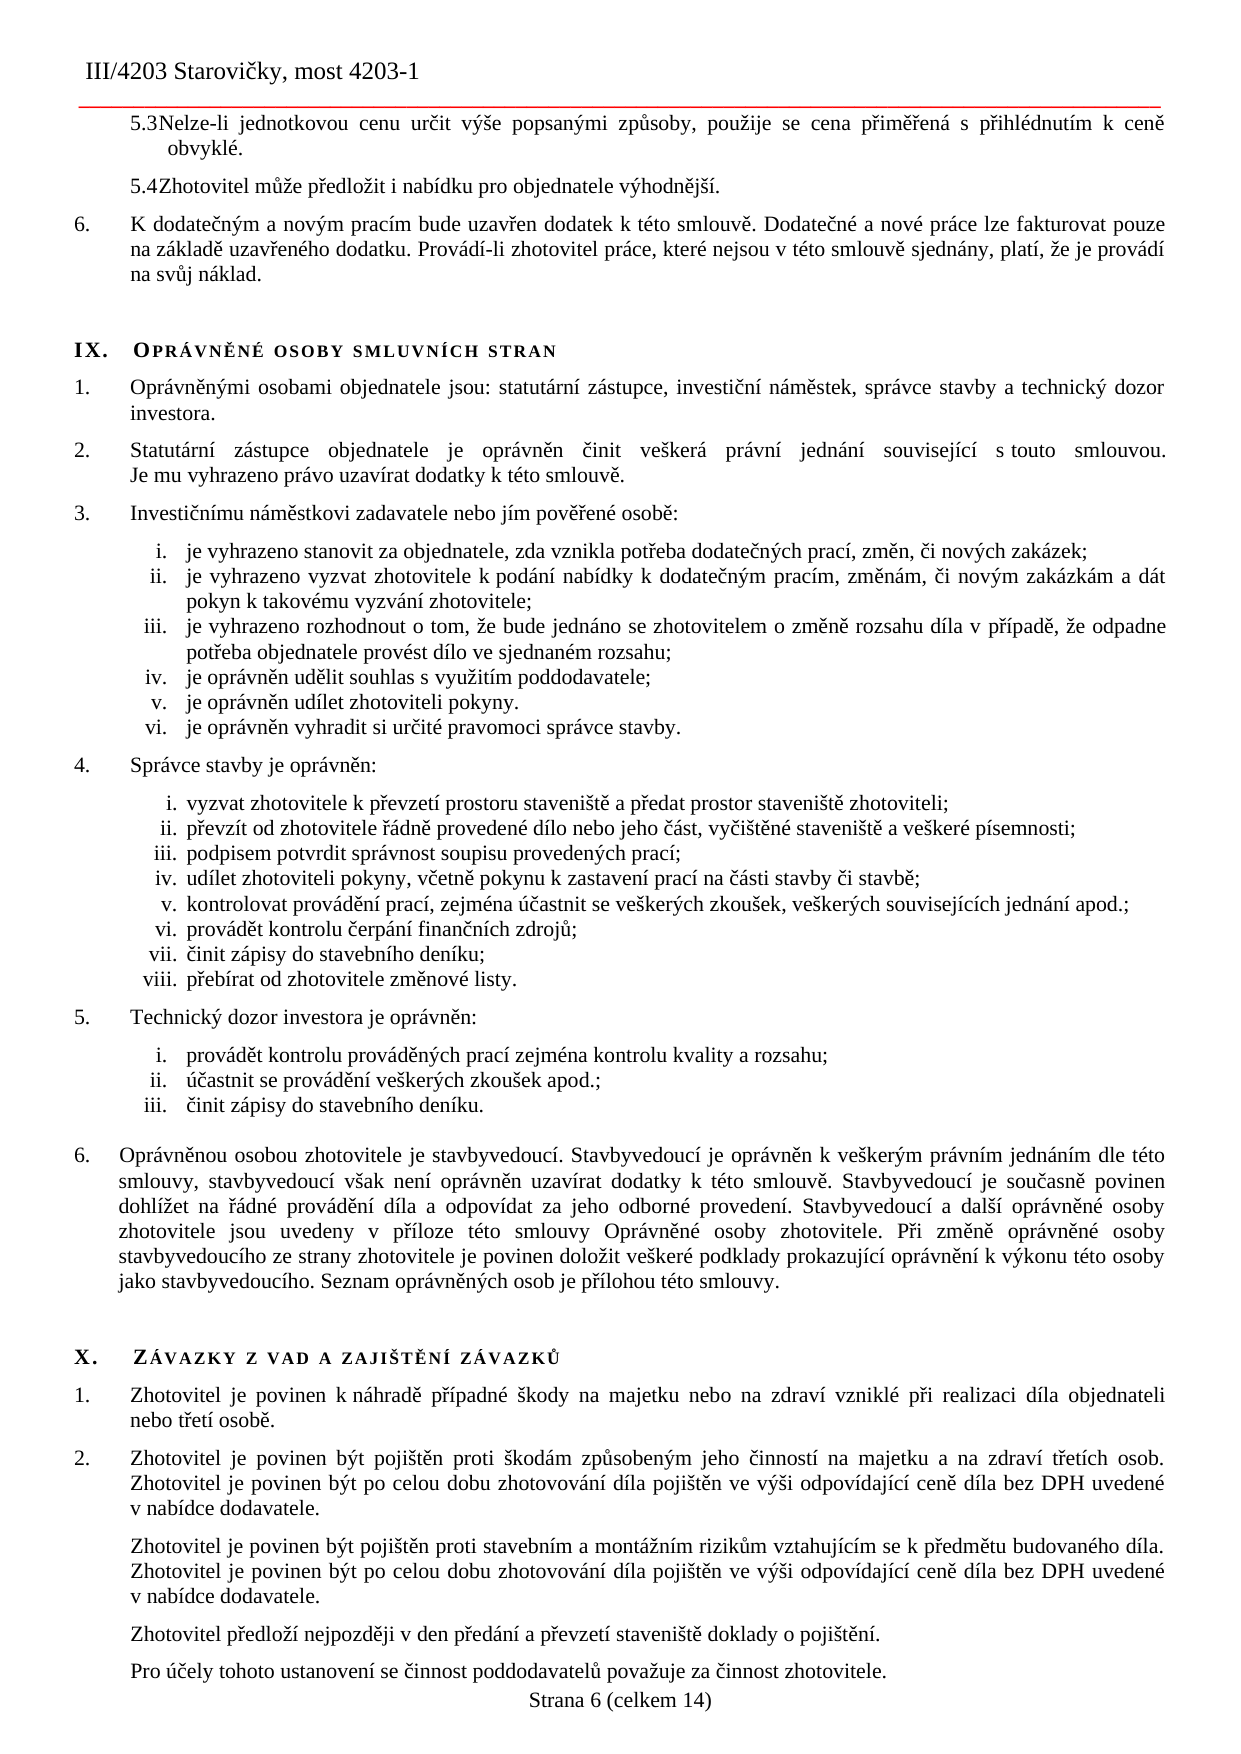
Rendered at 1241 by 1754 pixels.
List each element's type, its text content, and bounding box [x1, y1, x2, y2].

list kontrolovat provádění prací, zejména účastnit se veškerých zkoušek, veškerých souvisejících jednání apod.; [177, 891, 1166, 916]
list Investičnímu náměstkovi zadavatele nebo jím pověřené osobě: [74, 500, 1166, 525]
list je vyhrazeno vyzvat zhotovitele k podání nabídky k dodatečným pracím, změnám, či novým zakázkám a dát pokyn k takovému vyzvání zhotovitele; [167, 563, 1166, 613]
list K dodatečným a novým pracím bude uzavřen dodatek k této smlouvě. Dodatečné a nové práce lze fakturovat pouze na základě uzavřeného dodatku. Provádí-li zhotovitel práce, které nejsou v této smlouvě sjednány, platí, že je provádí na svůj náklad. [74, 211, 1166, 286]
list činit zápisy do stavebního deníku. [167, 1092, 1166, 1117]
list Zhotovitel je povinen být pojištěn proti škodám způsobeným jeho činností na majetku a na zdraví třetích osob. Zhotovitel je povinen být po celou dobu zhotovování díla pojištěn ve výši odpovídající ceně díla bez DPH uvedené v nabídce dodavatele. [74, 1444, 1166, 1520]
text Pro účely tohoto ustanovení se činnost poddodavatelů považuje za činnost zhotovitele. [130, 1658, 1166, 1684]
list Statutární zástupce objednatele je oprávněn činit veškerá právní jednání související s touto smlouvou. Je mu vyhrazeno právo uzavírat dodatky k této smlouvě. [74, 437, 1166, 488]
list Závazky z vad a zajištění závazků [74, 1344, 1166, 1369]
list Zhotovitel může předložit i nabídku pro objednatele výhodnější. [130, 173, 1166, 198]
text Zhotovitel předloží nejpozději v den předání a převzetí staveniště doklady o pojištění. [130, 1621, 1166, 1646]
list činit zápisy do stavebního deníku; [177, 941, 1166, 966]
list je vyhrazeno stanovit za objednatele, zda vznikla potřeba dodatečných prací, změn, či nových zakázek; [167, 538, 1166, 563]
list podpisem potvrdit správnost soupisu provedených prací; [177, 840, 1166, 865]
list je oprávněn vyhradit si určité pravomoci správce stavby. [167, 714, 1166, 739]
list Zhotovitel je povinen k náhradě případné škody na majetku nebo na zdraví vzniklé při realizaci díla objednateli nebo třetí osobě. [74, 1382, 1166, 1432]
list je oprávněn udílet zhotoviteli pokyny. [167, 689, 1166, 714]
list provádět kontrolu prováděných prací zejména kontrolu kvality a rozsahu; [167, 1042, 1166, 1067]
list účastnit se provádění veškerých zkoušek apod.; [167, 1067, 1166, 1092]
text 6. Oprávněnou osobou zhotovitele je stavbyvedoucí. Stavbyvedoucí je oprávněn k veškerým právním jednáním dle této smlouvy, stavbyvedoucí však není oprávněn uzavírat dodatky k této smlouvě. Stavbyvedoucí je současně povinen dohlížet na řádné provádění díla a odpovídat za jeho odborné provedení. Stavbyvedoucí a další oprávněné osoby zhotovitele jsou uvedeny v příloze této smlouvy Oprávněné osoby zhotovitele. Při změně oprávněné osoby stavbyvedoucího ze strany zhotovitele je povinen doložit veškeré podklady prokazující oprávnění k výkonu této osoby jako stavbyvedoucího. Seznam oprávněných osob je přílohou této smlouvy. [74, 1142, 1166, 1294]
list Oprávněné osoby smluvních stran [74, 337, 1166, 362]
list Oprávněnými osobami objednatele jsou: statutární zástupce, investiční náměstek, správce stavby a technický dozor investora. [74, 374, 1166, 425]
list provádět kontrolu čerpání finančních zdrojů; [177, 916, 1166, 941]
list Technický dozor investora je oprávněn: [74, 1004, 1166, 1029]
list přebírat od zhotovitele změnové listy. [177, 966, 1166, 991]
list Nelze-li jednotkovou cenu určit výše popsanými způsoby, použije se cena přiměřená s přihlédnutím k ceně obvyklé. [130, 110, 1166, 161]
list vyzvat zhotovitele k převzetí prostoru staveniště a předat prostor staveniště zhotoviteli; [177, 790, 1166, 815]
list Správce stavby je oprávněn: [74, 752, 1166, 777]
list udílet zhotoviteli pokyny, včetně pokynu k zastavení prací na části stavby či stavbě; [177, 865, 1166, 891]
list je oprávněn udělit souhlas s využitím poddodavatele; [167, 664, 1166, 689]
list převzít od zhotovitele řádně provedené dílo nebo jeho část, vyčištěné staveniště a veškeré písemnosti; [177, 815, 1166, 840]
list je vyhrazeno rozhodnout o tom, že bude jednáno se zhotovitelem o změně rozsahu díla v případě, že odpadne potřeba objednatele provést dílo ve sjednaném rozsahu; [167, 613, 1166, 664]
text Zhotovitel je povinen být pojištěn proti stavebním a montážním rizikům vztahujícím se k předmětu budovaného díla. Zhotovitel je povinen být po celou dobu zhotovování díla pojištěn ve výši odpovídající ceně díla bez DPH uvedené v nabídce dodavatele. [130, 1533, 1166, 1608]
